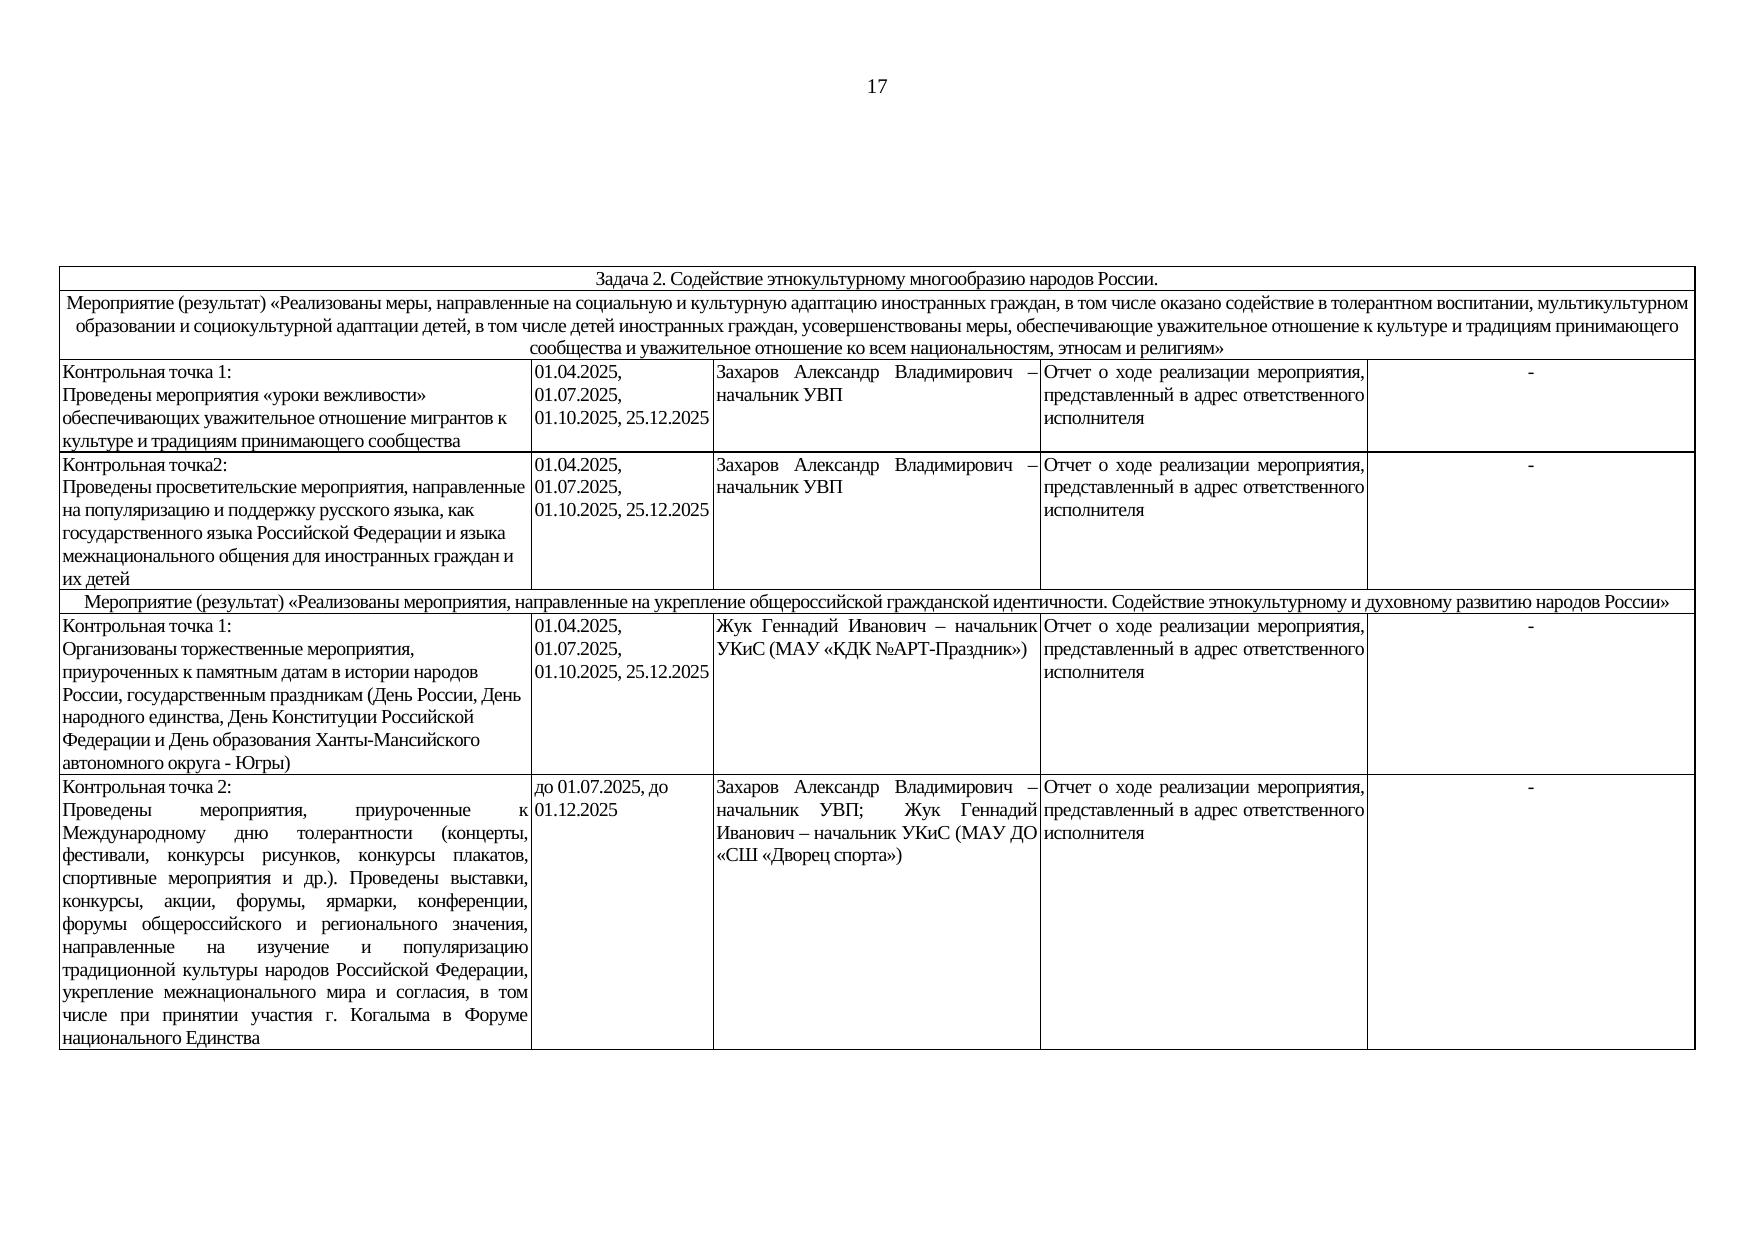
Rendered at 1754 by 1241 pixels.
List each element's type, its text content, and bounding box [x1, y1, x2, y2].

table_cell Контрольная точка2: Проведены просветительские мероприятия, направленные на популяризацию и поддержку русского языка, как государственного языка Российской Федерации и языка межнационального общения для иностранных граждан и их детей [60, 453, 531, 589]
table_cell Захаров Александр Владимирович – начальник УВП [714, 360, 1040, 451]
table_cell Захаров Александр Владимирович – начальник УВП; Жук Геннадий Иванович – начальник УКиС (МАУ ДО «СШ «Дворец спорта») [714, 775, 1040, 1049]
table_cell - [1368, 453, 1694, 589]
table_cell Контрольная точка 1: Организованы торжественные мероприятия, приуроченных к памятным датам в истории народов России, государственным праздникам (День России, День народного единства, День Конституции Российской Федерации и День образования Ханты-Мансийского автономного округа - Югры) [60, 614, 531, 774]
table_cell 01.04.2025, 01.07.2025, 01.10.2025, 25.12.2025 [532, 453, 713, 589]
table_cell Мероприятие (результат) «Реализованы мероприятия, направленные на укрепление общероссийской гражданской идентичности. Содействие этнокультурному и духовному развитию народов России» [60, 590, 1694, 613]
table_cell - [1368, 614, 1694, 774]
table_cell 01.04.2025, 01.07.2025, 01.10.2025, 25.12.2025 [532, 614, 713, 774]
table_cell Мероприятие (результат) «Реализованы меры, направленные на социальную и культурную адаптацию иностранных граждан, в том числе оказано содействие в толерантном воспитании, мультикультурном образовании и социокультурной адаптации детей, в том числе детей иностранных граждан, усовершенствованы меры, обеспечивающие уважительное отношение к культуре и традициям принимающего сообщества и уважительное отношение ко всем национальностям, этносам и религиям» [60, 291, 1694, 359]
table_cell Отчет о ходе реализации мероприятия, представленный в адрес ответственного исполнителя [1041, 775, 1367, 1049]
table_cell Контрольная точка 1: Проведены мероприятия «уроки вежливости» обеспечивающих уважительное отношение мигрантов к культуре и традициям принимающего сообщества [60, 360, 531, 451]
table_cell до 01.07.2025, до 01.12.2025 [532, 775, 713, 1049]
table_cell 01.04.2025, 01.07.2025, 01.10.2025, 25.12.2025 [532, 360, 713, 451]
table_cell Контрольная точка 2: Проведены мероприятия, приуроченные к Международному дню толерантности (концерты, фестивали, конкурсы рисунков, конкурсы плакатов, спортивные мероприятия и др.). Проведены выставки, конкурсы, акции, форумы, ярмарки, конференции, форумы общероссийского и регионального значения, направленные на изучение и популяризацию традиционной культуры народов Российской Федерации, укрепление межнационального мира и согласия, в том числе при принятии участия г. Когалыма в Форуме национального Единства [60, 775, 531, 1049]
table_header Задача 2. Содействие этнокультурному многообразию народов России. [60, 267, 1694, 290]
table_cell Отчет о ходе реализации мероприятия, представленный в адрес ответственного исполнителя [1041, 453, 1367, 589]
table_cell Отчет о ходе реализации мероприятия, представленный в адрес ответственного исполнителя [1041, 360, 1367, 451]
table_cell - [1368, 775, 1694, 1049]
table_cell Отчет о ходе реализации мероприятия, представленный в адрес ответственного исполнителя [1041, 614, 1367, 774]
table_cell - [1368, 360, 1694, 451]
table_cell Захаров Александр Владимирович – начальник УВП [714, 453, 1040, 589]
table_cell Жук Геннадий Иванович – начальник УКиС (МАУ «КДК №АРТ-Праздник») [714, 614, 1040, 774]
